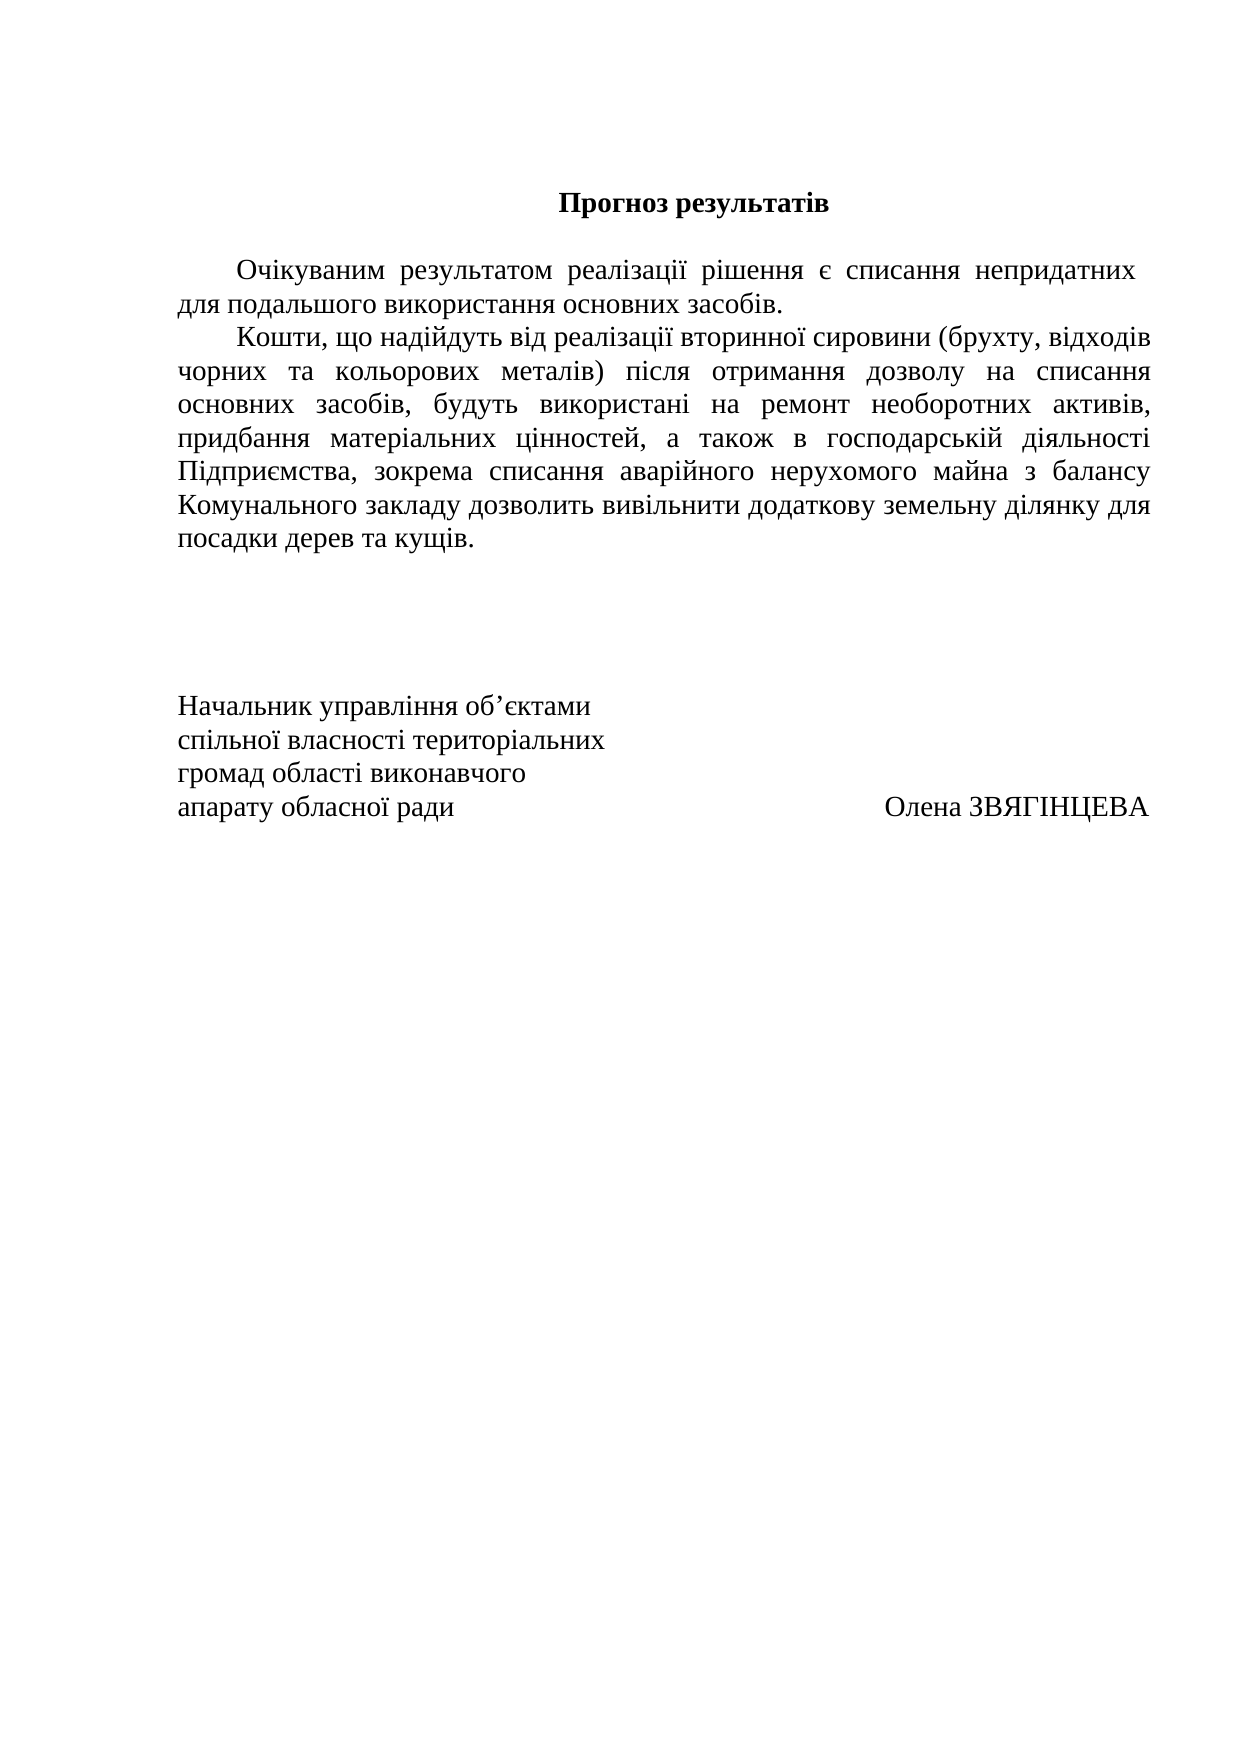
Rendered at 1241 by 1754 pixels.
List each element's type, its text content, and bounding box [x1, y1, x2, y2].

text Начальник управління об’єктами спільної власності територіальних громад області виконавчого апарату обласної ради Олена ЗВЯГІНЦЕВА [177, 688, 1152, 822]
text Прогноз результатів [177, 185, 1152, 219]
text Очікуваним результатом реалізації рішення є списання непридатних для подальшого використання основних засобів. [177, 252, 1152, 319]
text Кошти, що надійдуть від реалізації вторинної сировини (брухту, відходів чорних та кольорових металів) після отримання дозволу на списання основних засобів, будуть використані на ремонт необоротних активів, придбання матеріальних цінностей, а також в господарській діяльності Підприємства, зокрема списання аварійного нерухомого майна з балансу Комунального закладу дозволить вивільнити додаткову земельну ділянку для посадки дерев та кущів. [177, 319, 1152, 554]
